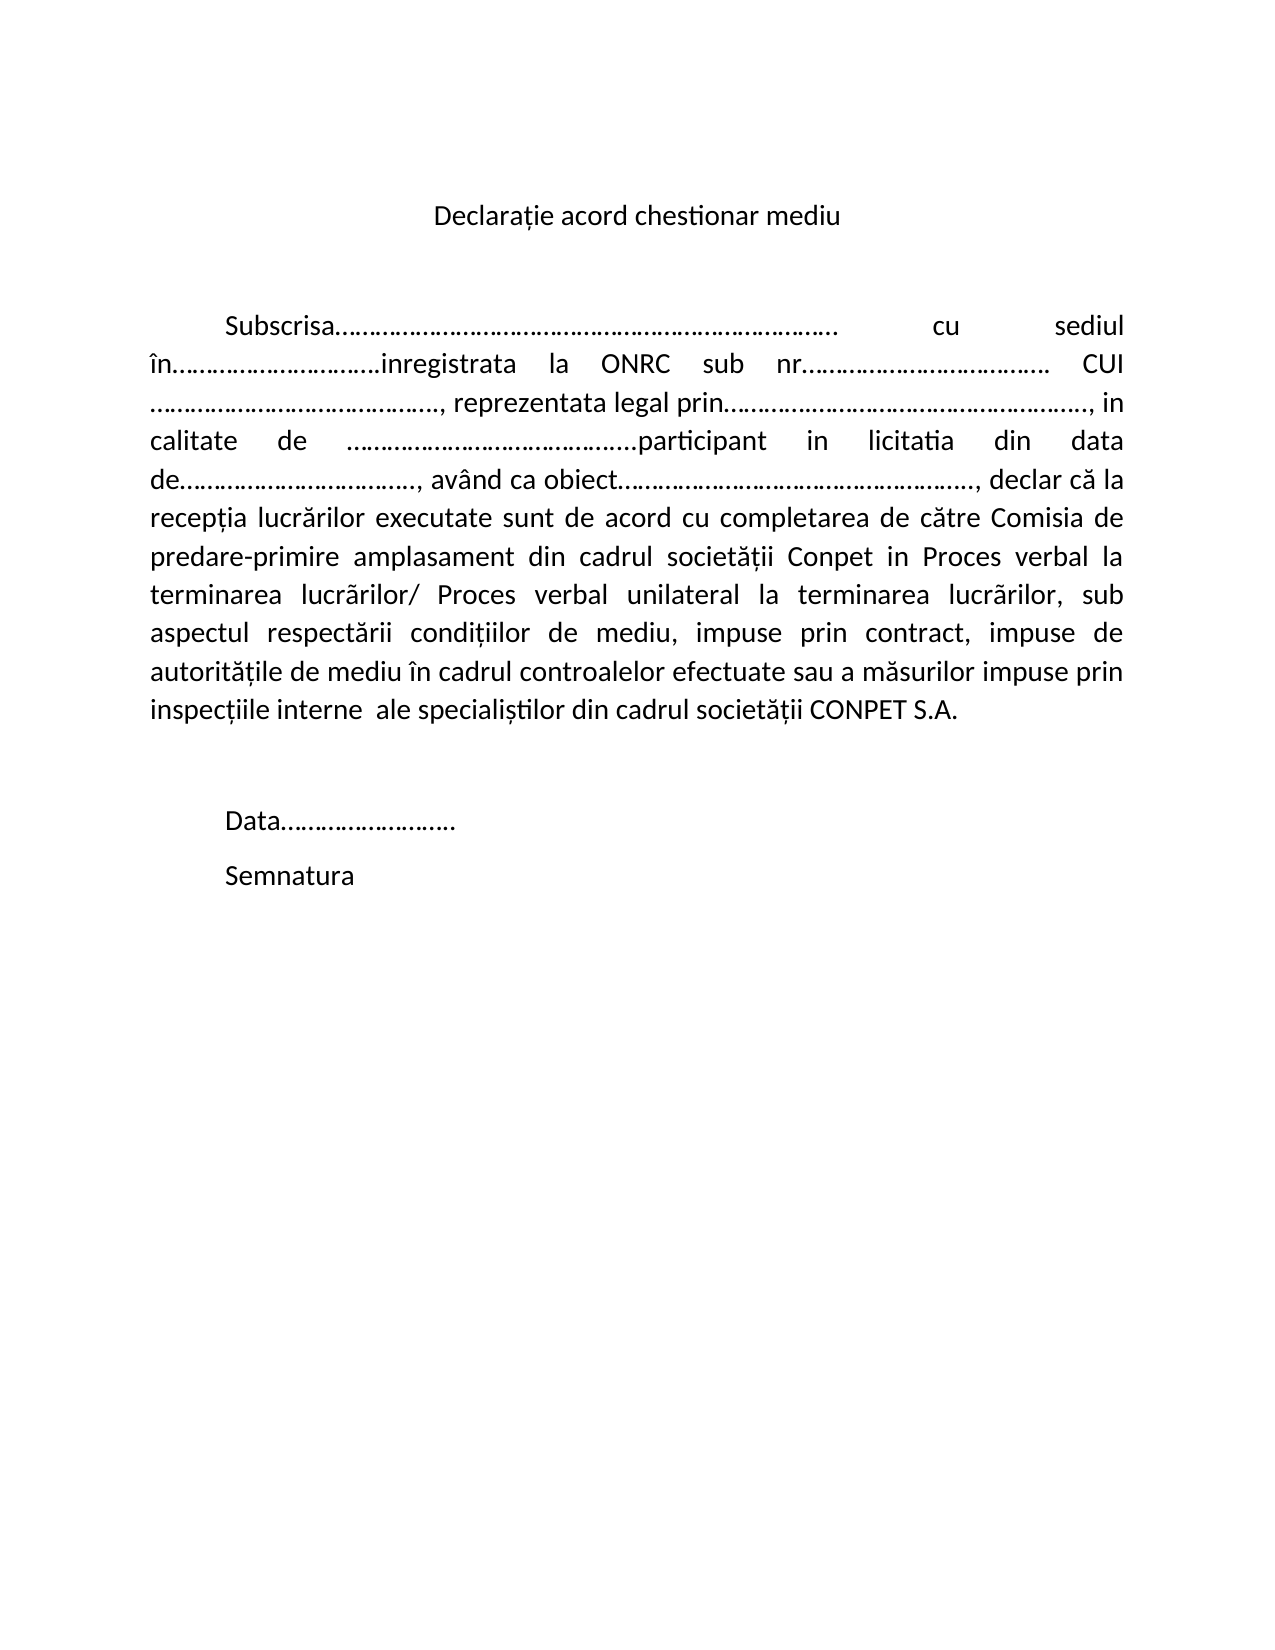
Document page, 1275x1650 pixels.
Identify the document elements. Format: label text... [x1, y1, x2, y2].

text Semnatura [150, 857, 1125, 892]
text Data…………………….. [150, 802, 1125, 837]
text Declarație acord chestionar mediu [150, 197, 1125, 232]
text Subscrisa………………………………………………………………… cu sediul în………………………….inregistrata la ONRC sub nr………………………………. CUI ……………………………………., reprezentata legal prin………….………………………………….., in calitate de …………………………………....participant in licitatia din data de…………………………….., având ca obiect…………………………………………….., declar că la recepția lucrărilor executate sunt de acord cu completarea de către Comisia de predare-primire amplasament din cadrul societății Conpet in Proces verbal la terminarea lucrãrilor/ Proces verbal unilateral la terminarea lucrãrilor, sub aspectul respectării condițiilor de mediu, impuse prin contract, impuse de autoritățile de mediu în cadrul controalelor efectuate sau a măsurilor impuse prin inspecțiile interne ale specialiștilor din cadrul societății CONPET S.A. [150, 307, 1125, 727]
